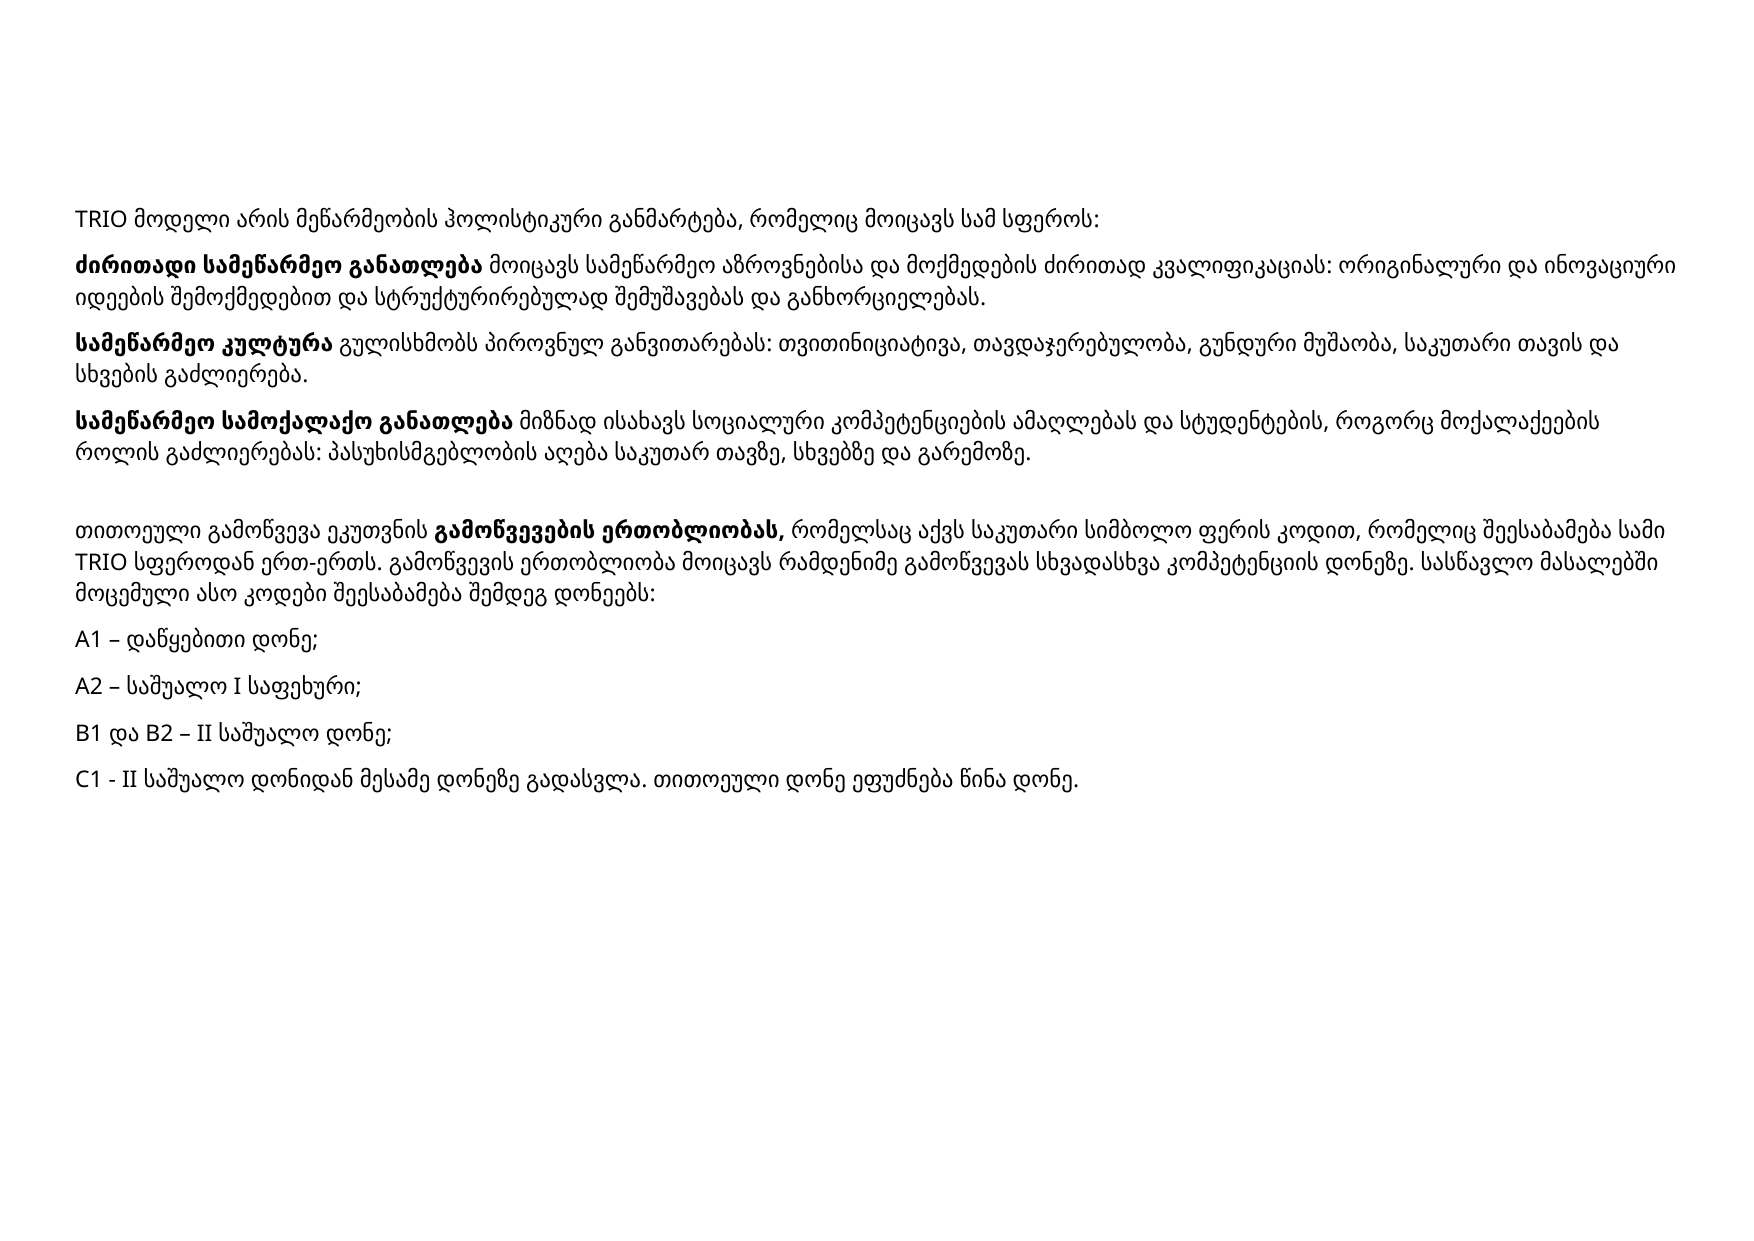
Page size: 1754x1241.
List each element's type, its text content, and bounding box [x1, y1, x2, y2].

text C1 - II საშუალო დონიდან მესამე დონეზე გადასვლა. თითოეული დონე ეფუძნება წინა დონე. [75, 763, 1681, 794]
text სამეწარმეო კულტურა გულისხმობს პიროვნულ განვითარებას: თვითინიციატივა, თავდაჯერებულობა, გუნდური მუშაობა, საკუთარი თავის და სხვების გაძლიერება. [75, 327, 1681, 389]
text TRIO მოდელი არის მეწარმეობის ჰოლისტიკური განმარტება, რომელიც მოიცავს სამ სფეროს: [75, 202, 1681, 234]
text B1 და B2 – II საშუალო დონე; [75, 717, 1681, 748]
text თითოეული გამოწვევა ეკუთვნის გამოწვევების ერთობლიობას, რომელსაც აქვს საკუთარი სიმბოლო ფერის კოდით, რომელიც შეესაბამება სამი TRIO სფეროდან ერთ-ერთს. გამოწვევის ერთობლიობა მოიცავს რამდენიმე გამოწვევას სხვადასხვა კომპეტენციის დონეზე. სასწავლო მასალებში მოცემული ასო კოდები შეესაბამება შემდეგ დონეებს: [75, 514, 1681, 608]
text ძირითადი სამეწარმეო განათლება მოიცავს სამეწარმეო აზროვნებისა და მოქმედების ძირითად კვალიფიკაციას: ორიგინალური და ინოვაციური იდეების შემოქმედებით და სტრუქტურირებულად შემუშავებას და განხორციელებას. [75, 249, 1681, 312]
text A1 – დაწყებითი დონე; [75, 623, 1681, 654]
text სამეწარმეო სამოქალაქო განათლება მიზნად ისახავს სოციალური კომპეტენციების ამაღლებას და სტუდენტების, როგორც მოქალაქეების როლის გაძლიერებას: პასუხისმგებლობის აღება საკუთარ თავზე, სხვებზე და გარემოზე. [75, 405, 1681, 467]
text A2 – საშუალო I საფეხური; [75, 670, 1681, 701]
